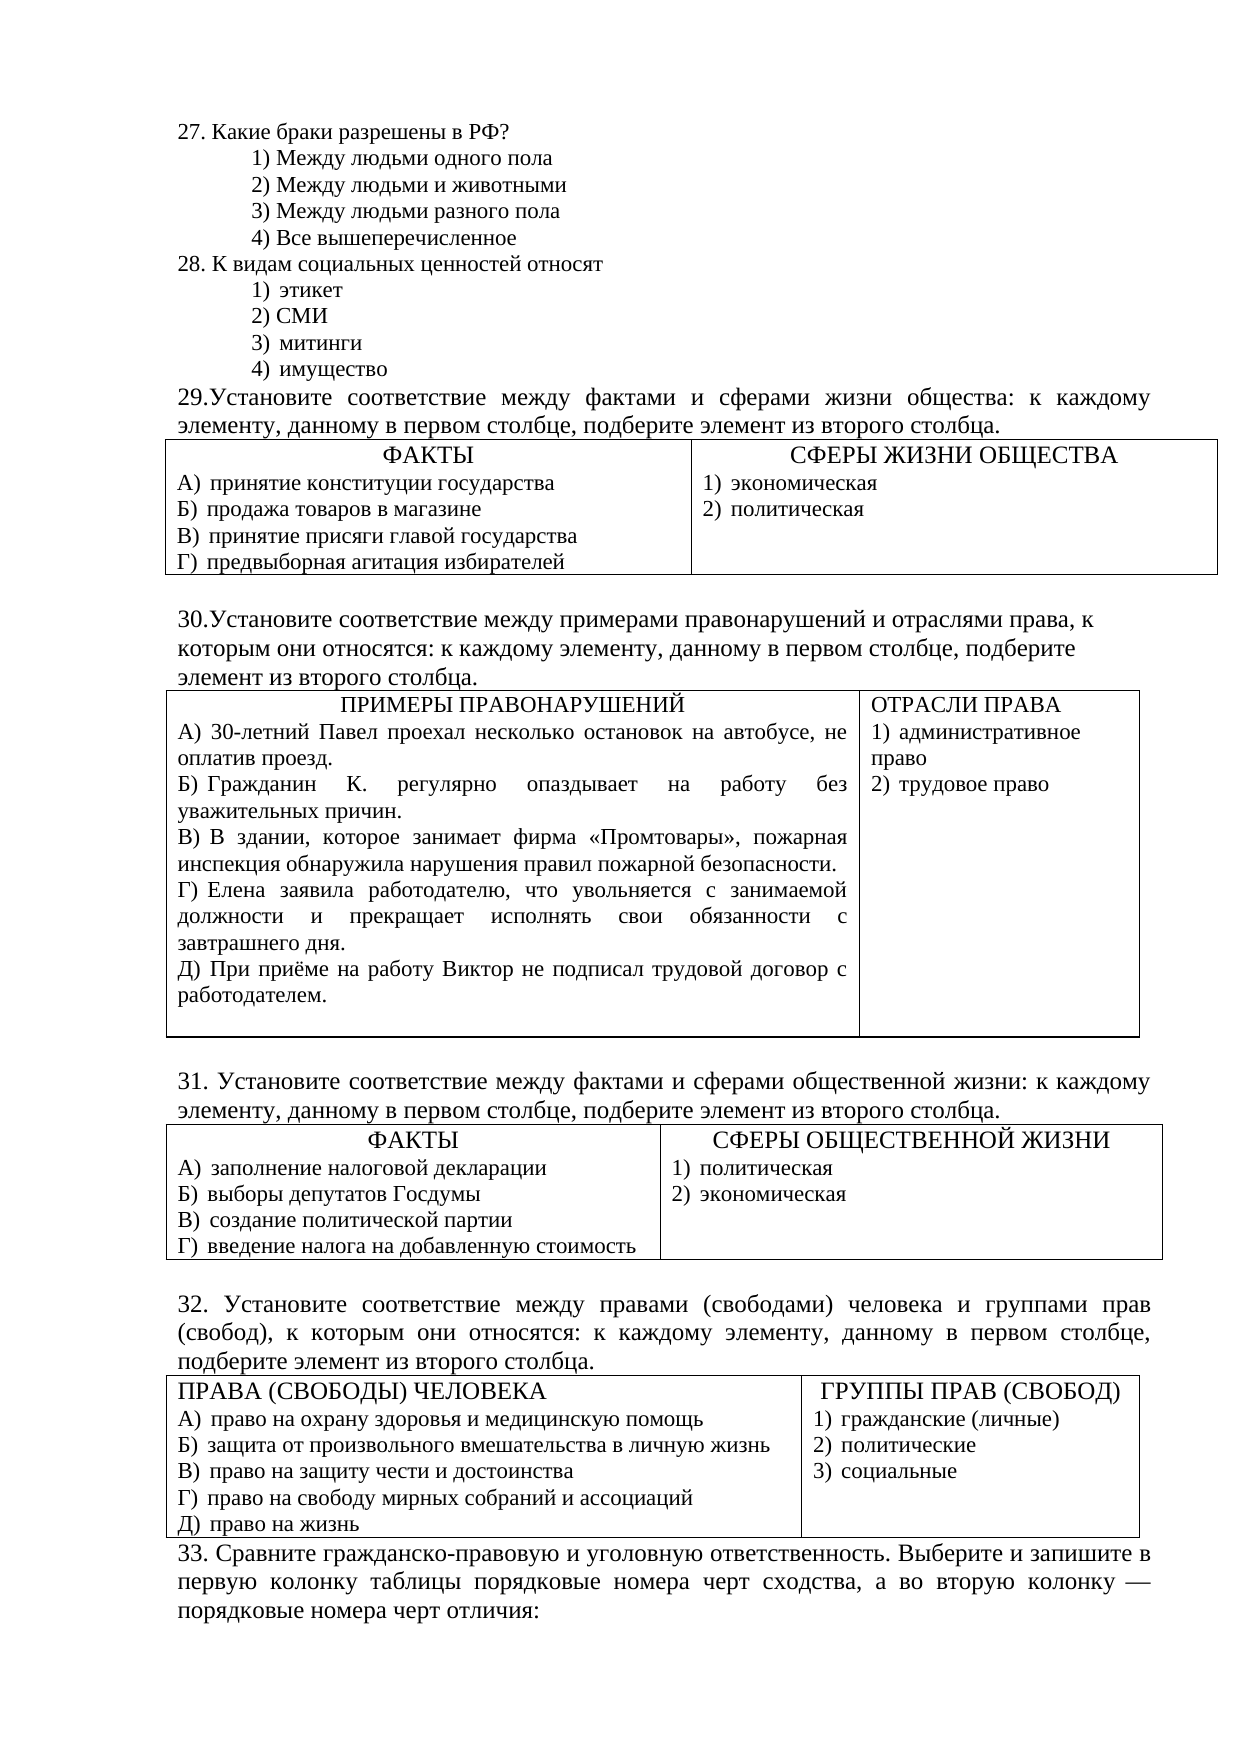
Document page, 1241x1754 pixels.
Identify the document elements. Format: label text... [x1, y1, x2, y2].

text 4) Все вышеперечисленное [251, 223, 1152, 250]
table_header ФАКТЫ А) принятие конституции государства Б) продажа товаров в магазине В) принятие присяги главой государства Г) предвыборная агитация избирателей [166, 440, 691, 574]
table_header СФЕРЫ ЖИЗНИ ОБЩЕСТВА 1) экономическая 2) политическая [692, 440, 1217, 574]
text 3) митинги [251, 329, 1152, 355]
table_header СФЕРЫ ОБЩЕСТВЕННОЙ ЖИЗНИ 1) политическая 2) экономическая [661, 1125, 1162, 1259]
text 28. К видам социальных ценностей относят [177, 250, 1152, 276]
text 30.Установите соответствие между примерами правонарушений и отраслями права, к которым они относятся: к каждому элементу, данному в первом столбце, подберите элемент из второго столбца. [478, 604, 1152, 690]
text 32. Установите соответствие между правами (свободами) человека и группами прав (свобод), к которым они относятся: к каждому элементу, данному в первом столбце, подберите элемент из второго столбца. [177, 1289, 1152, 1375]
text 27. Какие браки разрешены в РФ? [177, 118, 1152, 144]
text 29.Установите соответствие между фактами и сферами жизни общества: к каждому элементу, данному в первом столбце, подберите элемент из второго столбца. [177, 382, 1152, 439]
table_header ФАКТЫ А) заполнение налоговой декларации Б) выборы депутатов Госдумы В) создание политической партии Г) введение налога на добавленную стоимость [167, 1125, 660, 1259]
table_header ГРУППЫ ПРАВ (СВОБОД) 1) гражданские (личные) 2) политические 3) социальные [802, 1376, 1139, 1537]
text 1) Между людьми одного пола [251, 144, 1152, 171]
table_header ПРИМЕРЫ ПРАВОНАРУШЕНИЙ А) 30-летний Павел проехал несколько остановок на автобусе, не оплатив проезд. Б) Гражданин К. регулярно опаздывает на работу без уважительных причин. В) В здании, которое занимает фирма «Промтовары», пожарная инспекция обнаружила нарушения правил пожарной безопасности. Г) Елена заявила работодателю, что увольняется с занимаемой должности и прекращает исполнять свои обязанности с завтрашнего дня. Д) При приёме на работу Виктор не подписал трудовой договор с работодателем. [167, 691, 859, 1036]
text 31. Установите соответствие между фактами и сферами общественной жизни: к каждому элементу, данному в первом столбце, подберите элемент из второго столбца. [177, 1066, 1152, 1124]
text 3) Между людьми разного пола [251, 197, 1152, 223]
text 33. Сравните гражданско-правовую и уголовную ответственность. Выберите и запишите в первую колонку таблицы порядковые номера черт сходства, а во вторую колонку — порядковые номера черт отличия: [177, 1538, 1152, 1624]
text 2) Между людьми и животными [251, 171, 1152, 197]
text 4) имущество [251, 355, 1152, 382]
table_header ОТРАСЛИ ПРАВА 1) административное право 2) трудовое право [860, 691, 1139, 1036]
text 2) СМИ [251, 303, 1152, 329]
text 1) этикет [251, 276, 1152, 303]
table_header ПРАВА (СВОБОДЫ) ЧЕЛОВЕКА А) право на охрану здоровья и медицинскую помощь Б) защита от произвольного вмешательства в личную жизнь В) право на защиту чести и достоинства Г) право на свободу мирных собраний и ассоциаций Д) право на жизнь [167, 1376, 801, 1537]
